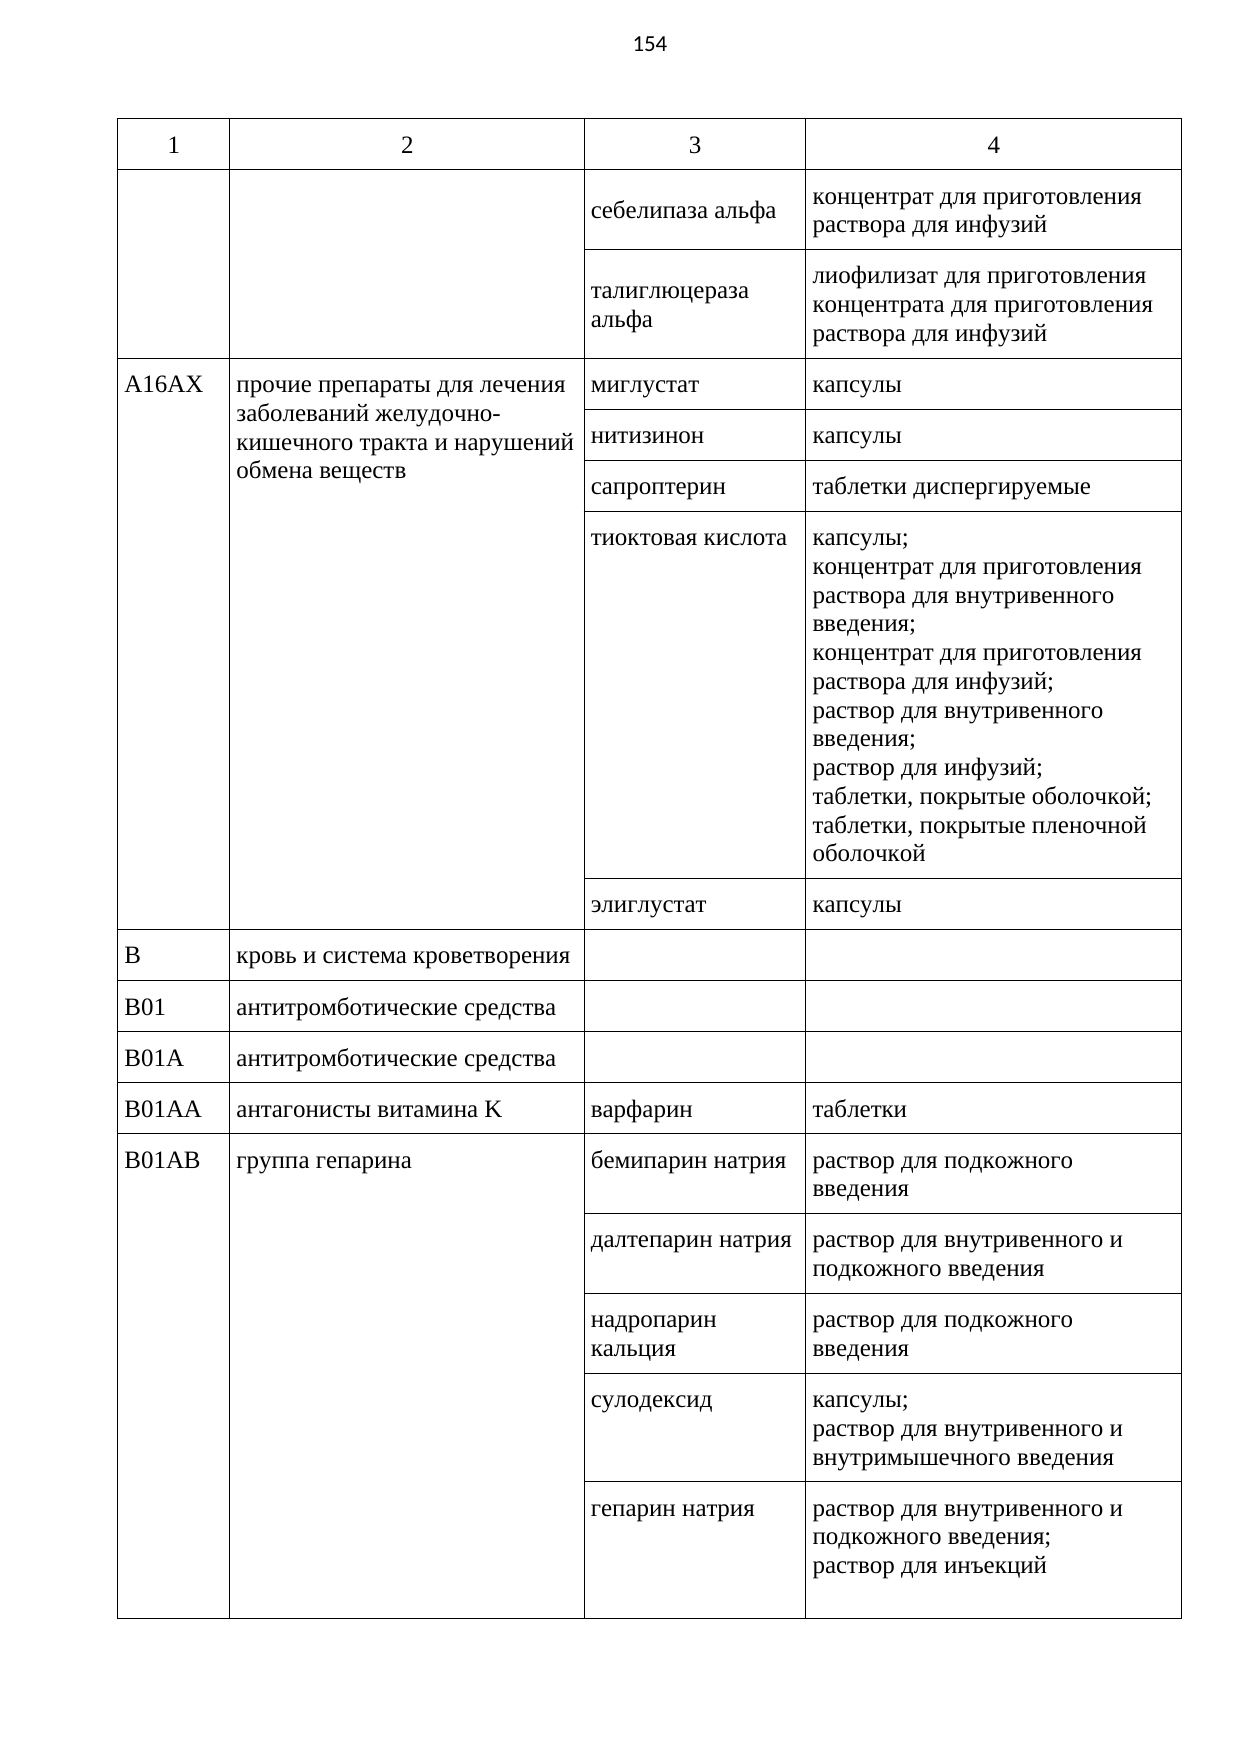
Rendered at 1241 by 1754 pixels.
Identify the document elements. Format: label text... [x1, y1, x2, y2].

table_cell [585, 981, 805, 1031]
table_cell антитромботические средства [230, 1032, 584, 1082]
table_cell элиглустат [585, 879, 805, 929]
table_cell прочие препараты для лечения заболеваний желудочно-кишечного тракта и нарушений обмена веществ [230, 359, 584, 929]
table_cell тиоктовая кислота [585, 512, 805, 878]
table_cell A16AX [118, 359, 229, 929]
table_cell антагонисты витамина K [230, 1083, 584, 1133]
table_cell [806, 981, 1181, 1031]
table_cell таблетки [806, 1083, 1181, 1133]
table_cell [230, 170, 584, 357]
table_cell раствор для подкожного введения [806, 1294, 1181, 1372]
table_cell лиофилизат для приготовления концентрата для приготовления раствора для инфузий [806, 250, 1181, 357]
table_cell B01AB [118, 1134, 229, 1618]
table_cell бемипарин натрия [585, 1134, 805, 1213]
table_cell [118, 170, 229, 357]
table_cell [806, 1032, 1181, 1082]
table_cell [806, 170, 1181, 249]
table_cell антитромботические средства [230, 981, 584, 1031]
table_cell нитизинон [585, 410, 805, 459]
table_cell группа гепарина [230, 1134, 584, 1618]
table_cell 3 [585, 119, 805, 169]
table_cell далтепарин натрия [585, 1214, 805, 1293]
table_cell 4 [806, 119, 1181, 169]
table_cell гепарин натрия [585, 1482, 805, 1618]
table_cell варфарин [585, 1083, 805, 1133]
table_cell миглустат [585, 359, 805, 408]
table_cell [585, 1032, 805, 1082]
table_cell раствор для подкожного введения [806, 1134, 1181, 1213]
table_cell кровь и система кроветворения [230, 930, 584, 980]
table_cell раствор для внутривенного и подкожного введения [806, 1214, 1181, 1293]
table_cell раствор для внутривенного и подкожного введения; раствор для инъекций [806, 1482, 1181, 1618]
table_cell B01A [118, 1032, 229, 1082]
table_cell B01 [118, 981, 229, 1031]
table_cell себелипаза альфа [585, 170, 805, 249]
table_cell сулодексид [585, 1374, 805, 1481]
table_cell надропарин кальция [585, 1294, 805, 1372]
table_cell капсулы [806, 359, 1181, 408]
table_cell [806, 930, 1181, 980]
table_cell сапроптерин [585, 461, 805, 511]
table_cell таблетки диспергируемые [806, 461, 1181, 511]
table_cell капсулы [806, 410, 1181, 459]
table_cell B [118, 930, 229, 980]
table_cell капсулы; концентрат для приготовления раствора для внутривенного введения; концентрат для приготовления раствора для инфузий; раствор для внутривенного введения; раствор для инфузий; таблетки, покрытые оболочкой; таблетки, покрытые пленочной оболочкой [806, 512, 1181, 878]
table_cell 2 [230, 119, 584, 169]
table_cell 1 [118, 119, 229, 169]
table_cell капсулы [806, 879, 1181, 929]
table_cell талиглюцераза альфа [585, 250, 805, 357]
table_cell [585, 930, 805, 980]
table_cell B01AA [118, 1083, 229, 1133]
table_cell капсулы; раствор для внутривенного и внутримышечного введения [806, 1374, 1181, 1481]
